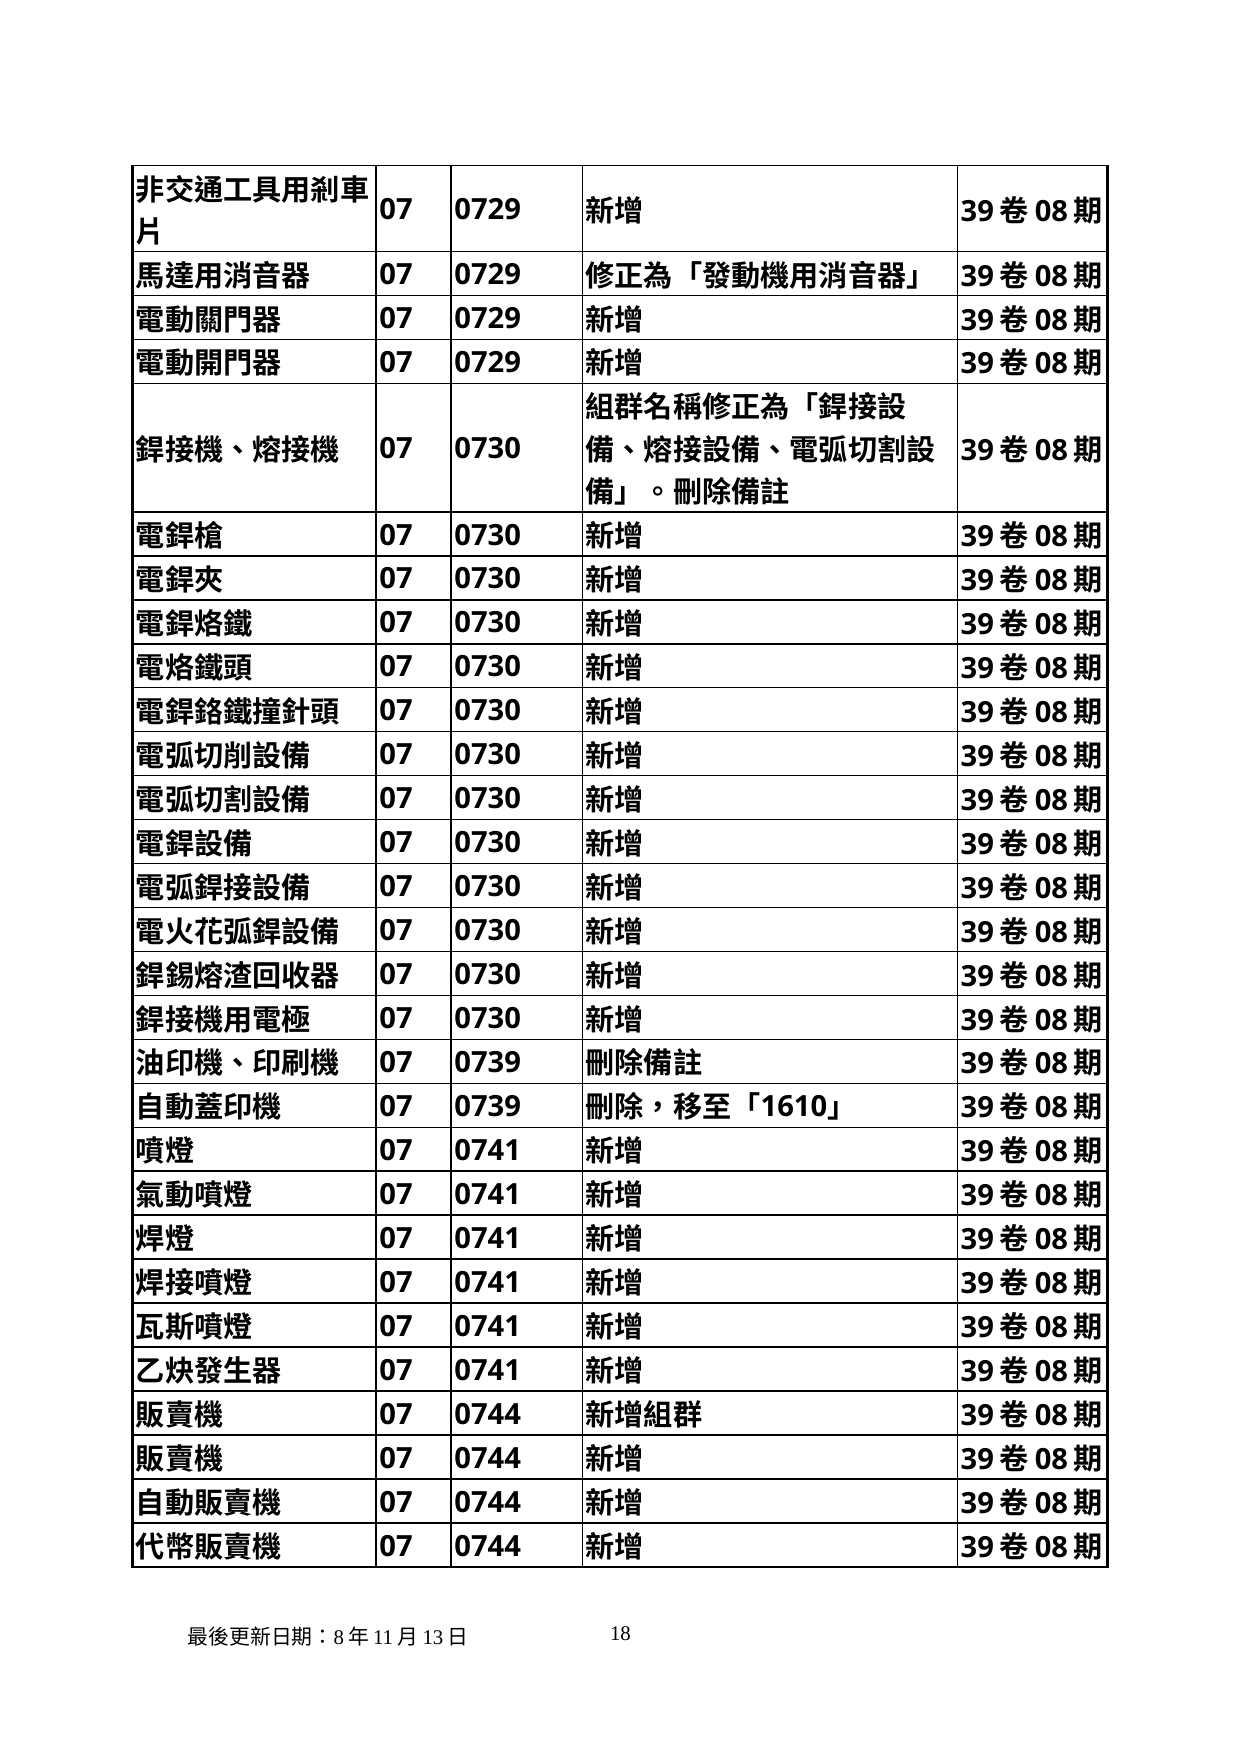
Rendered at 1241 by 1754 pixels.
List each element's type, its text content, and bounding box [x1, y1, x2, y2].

table_cell 非交通工具用剎車片 [134, 166, 375, 251]
table_cell 新增 [583, 340, 957, 382]
table_cell 電銲夾 [134, 557, 375, 599]
table_cell 39卷08期 [958, 1436, 1106, 1478]
table_cell 0729 [452, 296, 582, 338]
table_cell 39卷08期 [958, 864, 1106, 907]
table_cell 0741 [452, 1304, 582, 1346]
table_cell 07 [377, 1040, 450, 1082]
table_cell 刪除備註 [583, 1040, 957, 1082]
table_cell 07 [377, 513, 450, 555]
table_cell 07 [377, 864, 450, 907]
table_cell 39卷08期 [958, 1480, 1106, 1522]
table_cell 07 [377, 688, 450, 731]
table_cell 39卷08期 [958, 513, 1106, 555]
table_cell 新增 [583, 1260, 957, 1302]
table_cell 39卷08期 [958, 1524, 1106, 1566]
table_cell 油印機、印刷機 [134, 1040, 375, 1082]
table_cell 新增 [583, 1172, 957, 1214]
table_cell 乙炔發生器 [134, 1348, 375, 1390]
table_cell 電弧銲接設備 [134, 864, 375, 907]
table_cell 新增 [583, 1216, 957, 1258]
table_cell 39卷08期 [958, 952, 1106, 994]
table_cell 07 [377, 1260, 450, 1302]
table_cell 39卷08期 [958, 557, 1106, 599]
table_cell 07 [377, 1172, 450, 1214]
table_cell 0730 [452, 908, 582, 951]
table_cell 電銲烙鐵 [134, 601, 375, 643]
table_cell 新增 [583, 820, 957, 863]
table_cell 0741 [452, 1172, 582, 1214]
table_cell 07 [377, 1304, 450, 1346]
table_cell 39卷08期 [958, 645, 1106, 687]
table_cell 電弧切割設備 [134, 776, 375, 819]
table_cell 0739 [452, 1084, 582, 1126]
table_cell 氣動噴燈 [134, 1172, 375, 1214]
table_cell 新增 [583, 296, 957, 338]
table_cell 新增 [583, 996, 957, 1038]
table_cell 新增 [583, 688, 957, 731]
table_cell 39卷08期 [958, 252, 1106, 294]
table_cell 電銲鉻鐵撞針頭 [134, 688, 375, 731]
table_cell 新增 [583, 1524, 957, 1566]
table_cell 0730 [452, 384, 582, 511]
table_cell 39卷08期 [958, 340, 1106, 382]
table_cell 販賣機 [134, 1392, 375, 1434]
table_cell 39卷08期 [958, 820, 1106, 863]
table_cell 07 [377, 601, 450, 643]
table_cell 07 [377, 952, 450, 994]
table_cell 焊接噴燈 [134, 1260, 375, 1302]
table_cell 電動關門器 [134, 296, 375, 338]
table_cell 電銲槍 [134, 513, 375, 555]
table_cell 0741 [452, 1260, 582, 1302]
table_cell 39卷08期 [958, 1348, 1106, 1390]
table_cell 新增 [583, 1480, 957, 1522]
table_cell 39卷08期 [958, 1040, 1106, 1082]
table_cell 0730 [452, 732, 582, 775]
table_cell 39卷08期 [958, 1260, 1106, 1302]
table_cell 0741 [452, 1216, 582, 1258]
table_cell 銲接機用電極 [134, 996, 375, 1038]
table_cell 07 [377, 166, 450, 251]
table_cell 0730 [452, 688, 582, 731]
table_cell 07 [377, 1128, 450, 1170]
table_cell 新增 [583, 732, 957, 775]
table_cell 0729 [452, 166, 582, 251]
table_cell 0729 [452, 340, 582, 382]
table_cell 07 [377, 1480, 450, 1522]
table_cell 0730 [452, 996, 582, 1038]
table_cell 新增 [583, 1348, 957, 1390]
table_cell 電銲設備 [134, 820, 375, 863]
table_cell 銲錫熔渣回收器 [134, 952, 375, 994]
table_cell 0741 [452, 1348, 582, 1390]
table_cell 0741 [452, 1128, 582, 1170]
table_cell 07 [377, 1216, 450, 1258]
table_cell 39卷08期 [958, 384, 1106, 511]
table_cell 07 [377, 296, 450, 338]
table_cell 0730 [452, 776, 582, 819]
table_cell 39卷08期 [958, 1216, 1106, 1258]
table_cell 07 [377, 1392, 450, 1434]
table_cell 電烙鐵頭 [134, 645, 375, 687]
table_cell 07 [377, 340, 450, 382]
table_cell 0730 [452, 645, 582, 687]
table_cell 0730 [452, 864, 582, 907]
table_cell 0744 [452, 1480, 582, 1522]
table_cell 0730 [452, 513, 582, 555]
table_cell 新增 [583, 557, 957, 599]
table_cell 0744 [452, 1392, 582, 1434]
table_cell 39卷08期 [958, 166, 1106, 251]
table_cell 07 [377, 557, 450, 599]
table_cell 0729 [452, 252, 582, 294]
table_cell 新增 [583, 601, 957, 643]
table_cell 07 [377, 252, 450, 294]
table_cell 新增 [583, 513, 957, 555]
table_cell 自動蓋印機 [134, 1084, 375, 1126]
table_cell 販賣機 [134, 1436, 375, 1478]
table_cell 39卷08期 [958, 1392, 1106, 1434]
table_cell 07 [377, 996, 450, 1038]
table_cell 07 [377, 1084, 450, 1126]
table_cell 新增 [583, 952, 957, 994]
table_cell 瓦斯噴燈 [134, 1304, 375, 1346]
table_cell 07 [377, 1436, 450, 1478]
table_cell 新增 [583, 1436, 957, 1478]
table_cell 新增組群 [583, 1392, 957, 1434]
table_cell 39卷08期 [958, 296, 1106, 338]
table_cell 07 [377, 384, 450, 511]
table_cell 電弧切削設備 [134, 732, 375, 775]
table_cell 39卷08期 [958, 908, 1106, 951]
table_cell 噴燈 [134, 1128, 375, 1170]
table_cell 刪除，移至「1610」 [583, 1084, 957, 1126]
table_cell 07 [377, 820, 450, 863]
table_cell 39卷08期 [958, 1304, 1106, 1346]
table_cell 新增 [583, 166, 957, 251]
table_cell 新增 [583, 1304, 957, 1346]
table_cell 馬達用消音器 [134, 252, 375, 294]
table_cell 0744 [452, 1436, 582, 1478]
table_cell 39卷08期 [958, 1172, 1106, 1214]
table_cell 新增 [583, 645, 957, 687]
table_cell 修正為「發動機用消音器」 [583, 252, 957, 294]
table_cell 0730 [452, 601, 582, 643]
table_cell 組群名稱修正為「銲接設備、熔接設備、電弧切割設備」。刪除備註 [583, 384, 957, 511]
table_cell 39卷08期 [958, 601, 1106, 643]
table_cell 39卷08期 [958, 996, 1106, 1038]
table_cell 新增 [583, 1128, 957, 1170]
table_cell 39卷08期 [958, 1084, 1106, 1126]
table_cell 07 [377, 1348, 450, 1390]
table_cell 電火花弧銲設備 [134, 908, 375, 951]
table_cell 07 [377, 908, 450, 951]
table_cell 39卷08期 [958, 688, 1106, 731]
table_cell 0730 [452, 952, 582, 994]
table_cell 新增 [583, 864, 957, 907]
table_cell 39卷08期 [958, 1128, 1106, 1170]
table_cell 0739 [452, 1040, 582, 1082]
table_cell 自動販賣機 [134, 1480, 375, 1522]
table_cell 新增 [583, 908, 957, 951]
table_cell 0744 [452, 1524, 582, 1566]
table_cell 39卷08期 [958, 776, 1106, 819]
table_cell 07 [377, 776, 450, 819]
table_cell 新增 [583, 776, 957, 819]
table_cell 代幣販賣機 [134, 1524, 375, 1566]
table_cell 07 [377, 645, 450, 687]
table_cell 07 [377, 1524, 450, 1566]
table_cell 0730 [452, 557, 582, 599]
table_cell 銲接機、熔接機 [134, 384, 375, 511]
table_cell 07 [377, 732, 450, 775]
table_cell 焊燈 [134, 1216, 375, 1258]
table_cell 39卷08期 [958, 732, 1106, 775]
table_cell 電動開門器 [134, 340, 375, 382]
table_cell 0730 [452, 820, 582, 863]
